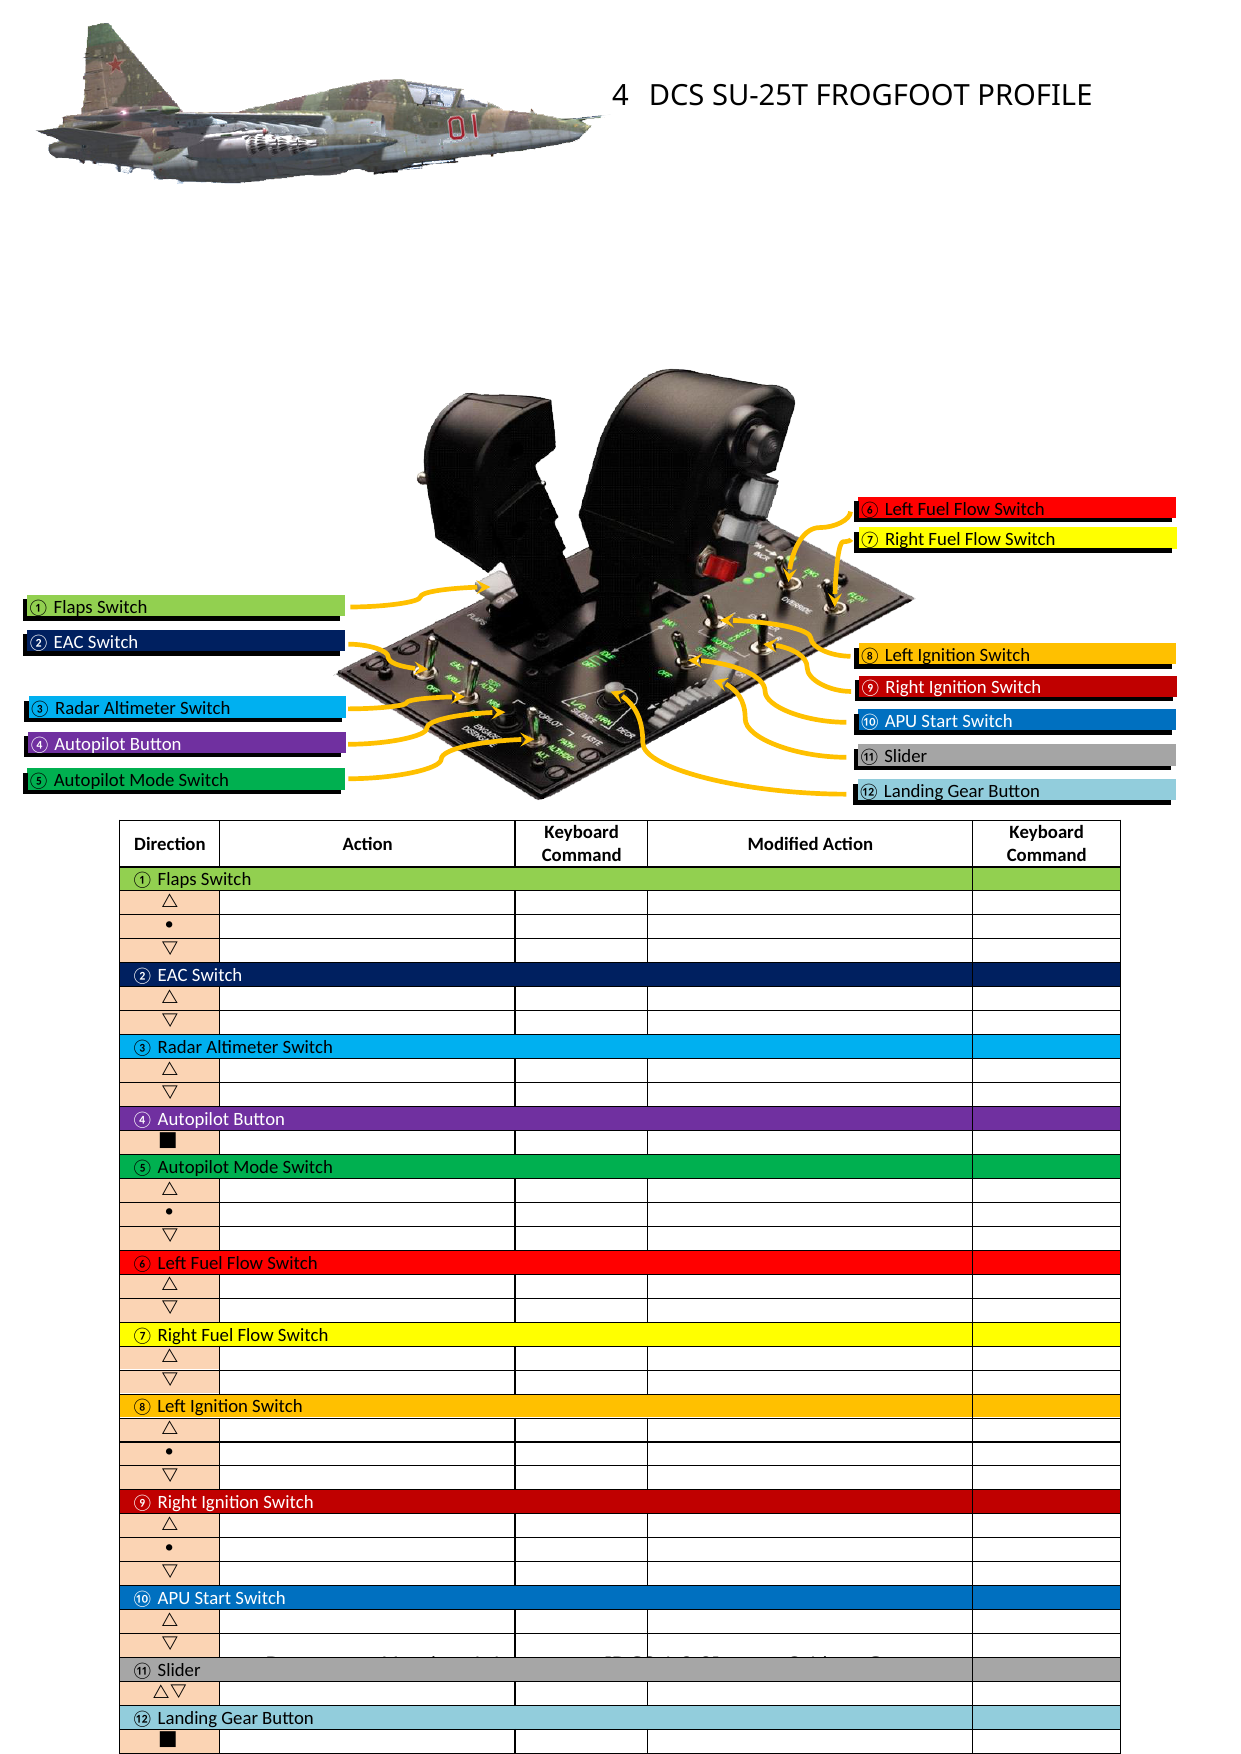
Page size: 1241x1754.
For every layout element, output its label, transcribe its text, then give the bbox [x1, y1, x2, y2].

table_cell [220, 1466, 514, 1489]
table_cell ① Flaps Switch [120, 868, 972, 890]
table_cell [120, 1562, 219, 1585]
table_cell [648, 1443, 972, 1465]
table_cell [120, 1443, 219, 1465]
table_cell [648, 915, 972, 938]
table_cell [120, 1059, 219, 1082]
table_cell ⑫ Landing Gear Button [120, 1706, 972, 1729]
table_cell [220, 1730, 514, 1753]
table_cell [220, 1443, 514, 1465]
table_cell [648, 1730, 972, 1753]
table_cell [973, 939, 1120, 962]
table_cell [648, 1419, 972, 1441]
table_cell [220, 891, 514, 914]
table_cell [973, 1634, 1120, 1657]
table_cell [516, 1275, 647, 1298]
table_cell [220, 1227, 514, 1250]
table_cell [220, 1347, 514, 1369]
table_header Keyboard Command [973, 821, 1120, 866]
table_cell [516, 1466, 647, 1489]
table_cell [120, 987, 219, 1010]
table_cell [648, 1371, 972, 1393]
table_cell [220, 1131, 514, 1154]
table_cell [648, 1059, 972, 1082]
table_cell [648, 1682, 972, 1705]
table_cell [973, 1490, 1120, 1513]
table_cell [648, 1179, 972, 1202]
table_cell [648, 1347, 972, 1369]
table_cell [220, 1275, 514, 1298]
table_cell [973, 1443, 1120, 1465]
table_cell [516, 939, 647, 962]
table_cell [220, 1179, 514, 1202]
table_cell [516, 1610, 647, 1633]
table_cell [973, 1562, 1120, 1585]
table_cell [973, 868, 1120, 890]
table_cell [516, 1682, 647, 1705]
table_cell [648, 1466, 972, 1489]
table_cell [973, 1179, 1120, 1202]
table_cell [973, 1251, 1120, 1274]
table_cell [516, 1371, 647, 1393]
table_cell [220, 939, 514, 962]
table_cell [973, 1203, 1120, 1226]
table_cell [516, 1179, 647, 1202]
table_cell [648, 1634, 972, 1657]
table_cell [973, 1682, 1120, 1705]
table_cell ④ Autopilot Button [120, 1107, 972, 1130]
table_cell ⑥ Left Fuel Flow Switch [120, 1251, 972, 1274]
table_cell [973, 1011, 1120, 1034]
table_cell [973, 1347, 1120, 1369]
table_cell [973, 1059, 1120, 1082]
table_cell ⑧ Left Ignition Switch [120, 1395, 972, 1417]
table_cell [120, 1083, 219, 1106]
table_header Keyboard Command [516, 821, 647, 866]
table_cell [220, 1011, 514, 1034]
table_cell [973, 987, 1120, 1010]
table_cell [973, 963, 1120, 986]
table_cell [220, 1514, 514, 1537]
table_cell [973, 1586, 1120, 1609]
picture [280, 307, 993, 820]
table_cell [973, 1371, 1120, 1393]
table_cell [973, 891, 1120, 914]
table_header Action [220, 821, 514, 866]
table_cell [120, 915, 219, 938]
table_cell [973, 1035, 1120, 1058]
table_cell [120, 1299, 219, 1322]
table_cell [120, 1419, 219, 1441]
table_cell [973, 1706, 1120, 1729]
table_cell [648, 1011, 972, 1034]
table_cell [120, 1227, 219, 1250]
table_cell [120, 1131, 219, 1154]
table_cell [120, 1179, 219, 1202]
table_cell [516, 1730, 647, 1753]
table_cell [973, 1610, 1120, 1633]
table_cell [516, 987, 647, 1010]
table_cell ⑤ Autopilot Mode Switch [120, 1155, 972, 1178]
table_cell [973, 1083, 1120, 1106]
table_cell [516, 1059, 647, 1082]
table_cell [973, 1323, 1120, 1346]
table_cell [120, 1011, 219, 1034]
table_cell [220, 1083, 514, 1106]
table_cell [120, 1203, 219, 1226]
table_cell [648, 1514, 972, 1537]
table_cell [648, 939, 972, 962]
table_cell [220, 1371, 514, 1393]
table_cell [648, 1610, 972, 1633]
table_cell [516, 1634, 647, 1657]
table_cell ③ Radar Altimeter Switch [120, 1035, 972, 1058]
table_cell [220, 1562, 514, 1585]
table_cell [516, 1538, 647, 1561]
table_cell [120, 939, 219, 962]
table_cell [516, 1347, 647, 1369]
table_cell [120, 1347, 219, 1369]
table_cell ⑦ Right Fuel Flow Switch [120, 1323, 972, 1346]
table_cell [648, 1083, 972, 1106]
table_cell [516, 915, 647, 938]
table_cell [120, 1634, 219, 1657]
table_cell ② EAC Switch [120, 963, 972, 986]
table_cell [516, 1011, 647, 1034]
table_cell [648, 1131, 972, 1154]
table_cell [516, 1083, 647, 1106]
table_cell [220, 1059, 514, 1082]
table_cell [516, 1299, 647, 1322]
table_cell [516, 1514, 647, 1537]
table_cell [220, 987, 514, 1010]
table_cell [120, 1730, 219, 1753]
table_cell [220, 1538, 514, 1561]
table_header Modified Action [648, 821, 972, 866]
table_cell [516, 891, 647, 914]
table_cell [648, 1562, 972, 1585]
table_cell [120, 1610, 219, 1633]
table_cell [120, 1682, 219, 1705]
table_cell [516, 1443, 647, 1465]
table_cell [220, 915, 514, 938]
table_cell [120, 1466, 219, 1489]
picture [29, 17, 633, 184]
table_cell [648, 987, 972, 1010]
table_cell [648, 1203, 972, 1226]
table_cell [648, 1299, 972, 1322]
table_cell [220, 1682, 514, 1705]
table_cell ⑩ APU Start Switch [120, 1586, 972, 1609]
table_cell [516, 1227, 647, 1250]
table_cell [220, 1610, 514, 1633]
table_cell [973, 1730, 1120, 1753]
table_cell [516, 1419, 647, 1441]
table_cell [973, 1419, 1120, 1441]
table_cell [516, 1562, 647, 1585]
table_header Direction [120, 821, 219, 866]
table_cell [973, 1299, 1120, 1322]
table_cell [973, 1658, 1120, 1681]
table_cell [973, 1155, 1120, 1178]
table_cell [973, 1227, 1120, 1250]
table_cell [120, 1275, 219, 1298]
table_cell [648, 1538, 972, 1561]
table_cell [648, 891, 972, 914]
table_cell [220, 1419, 514, 1441]
table_cell ⑨ Right Ignition Switch [120, 1490, 972, 1513]
table_cell [120, 891, 219, 914]
table_cell [516, 1203, 647, 1226]
table_cell [973, 1275, 1120, 1298]
table_cell [648, 1275, 972, 1298]
table_cell [120, 1371, 219, 1393]
table_cell [973, 1466, 1120, 1489]
table_cell [973, 1107, 1120, 1130]
table_cell [973, 915, 1120, 938]
table_cell [973, 1395, 1120, 1417]
table_cell [648, 1227, 972, 1250]
table_cell ⑪ Slider [120, 1658, 972, 1681]
table_cell [120, 1514, 219, 1537]
table_cell [973, 1538, 1120, 1561]
table_cell [973, 1131, 1120, 1154]
table_cell [516, 1131, 647, 1154]
table_cell [120, 1538, 219, 1561]
table_cell [220, 1299, 514, 1322]
table_cell [973, 1514, 1120, 1537]
table_cell [220, 1203, 514, 1226]
table_cell [220, 1634, 514, 1657]
